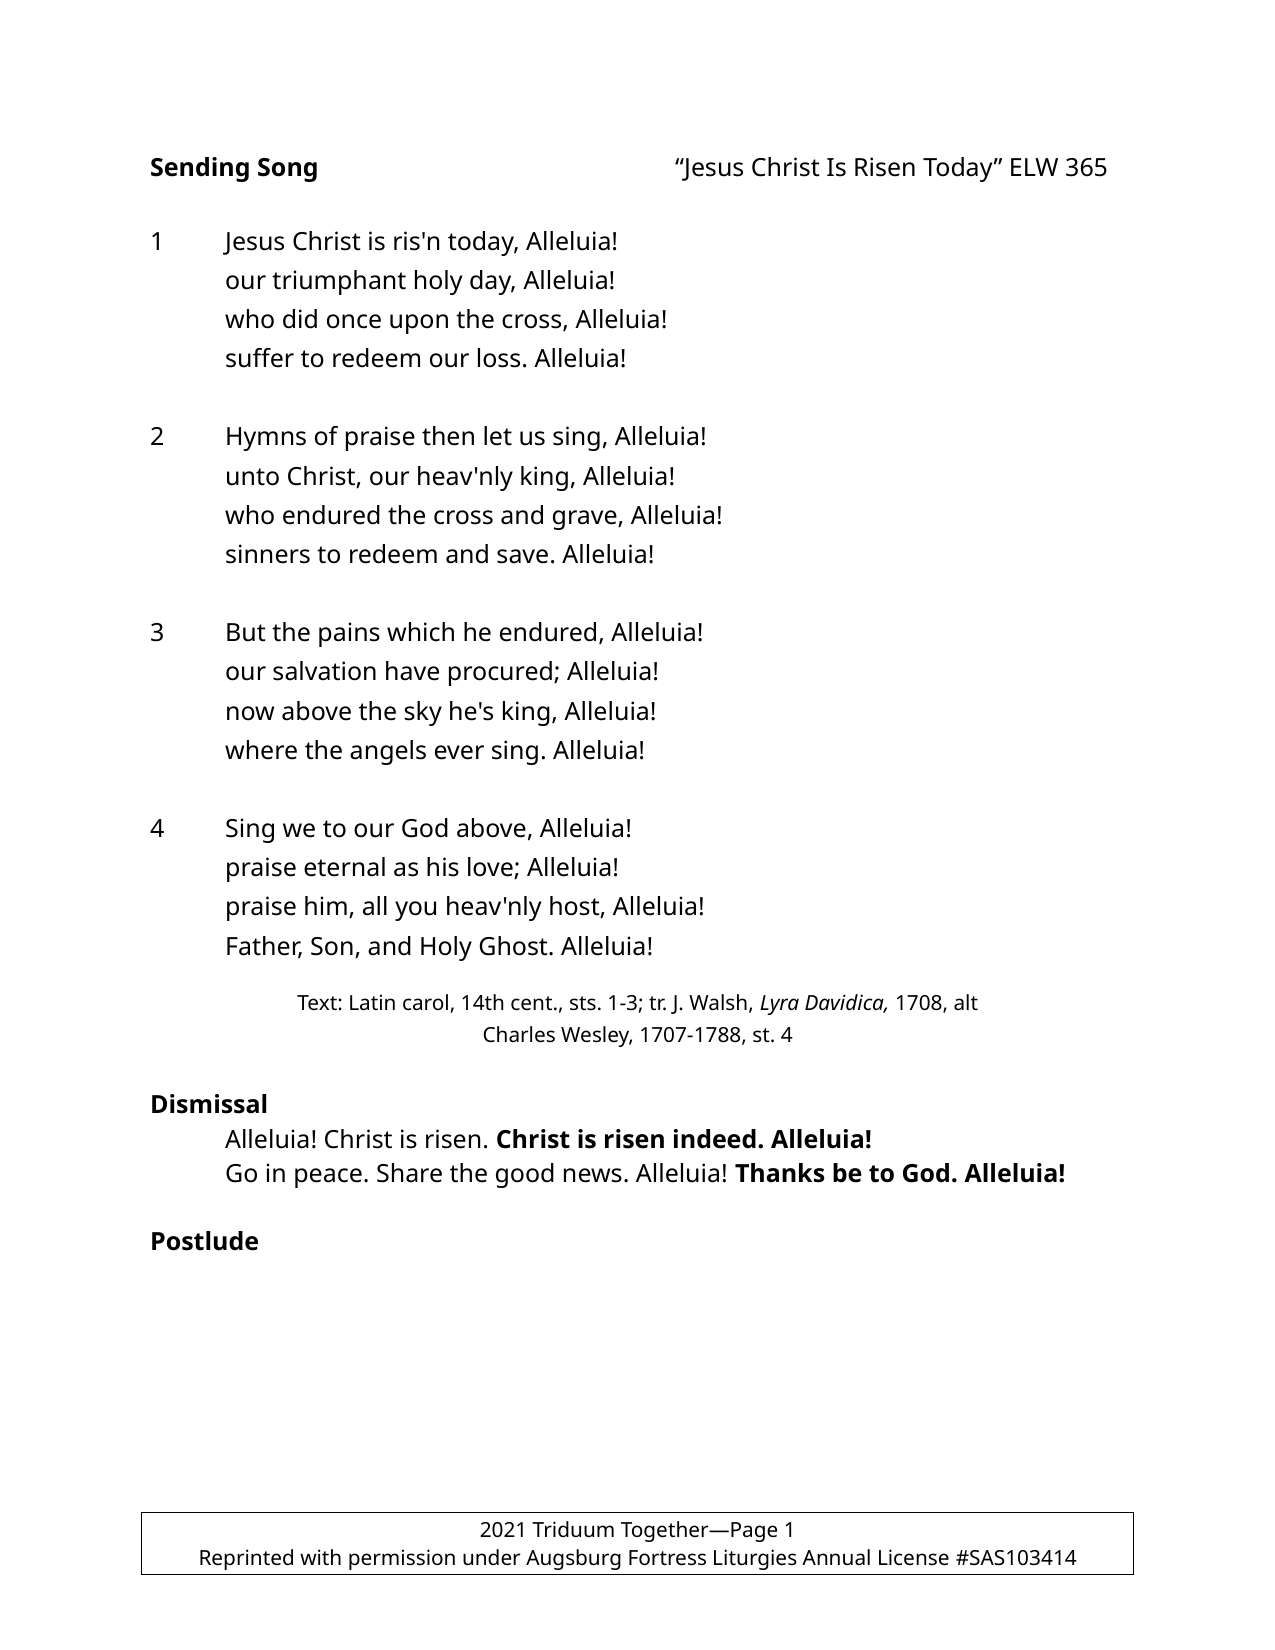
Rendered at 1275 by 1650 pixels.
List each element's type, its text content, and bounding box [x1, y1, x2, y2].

text our triumphant holy day, Alleluia! [150, 262, 1125, 296]
text 2 Hymns of praise then let us sing, Alleluia! [150, 419, 1125, 453]
text 1 Jesus Christ is ris'n today, Alleluia! [150, 223, 1125, 257]
text Charles Wesley, 1707-1788, st. 4 [150, 1021, 1125, 1049]
text praise him, all you heav'nly host, Alleluia! [150, 889, 1125, 923]
text Go in peace. Share the good news. Alleluia! Thanks be to God. Alleluia! [225, 1155, 1125, 1189]
text now above the sky he's king, Alleluia! [150, 693, 1125, 727]
text Text: Latin carol, 14th cent., sts. 1-3; tr. J. Walsh, Lyra Davidica, 1708, alt [150, 988, 1125, 1016]
text where the angels ever sing. Alleluia! [150, 732, 1125, 766]
text 3 But the pains which he endured, Alleluia! [150, 615, 1125, 649]
text Father, Son, and Holy Ghost. Alleluia! [150, 928, 1125, 962]
text our salvation have procured; Alleluia! [150, 654, 1125, 688]
text unto Christ, our heav'nly king, Alleluia! [150, 458, 1125, 492]
text praise eternal as his love; Alleluia! [150, 850, 1125, 884]
text Postlude [150, 1223, 1125, 1257]
text Sending Song “Jesus Christ Is Risen Today” ELW 365 [150, 150, 1125, 184]
text Alleluia! Christ is risen. Christ is risen indeed. Alleluia! [225, 1121, 1125, 1155]
text who did once upon the cross, Alleluia! [150, 302, 1125, 336]
text Dismissal [150, 1087, 1125, 1121]
text who endured the cross and grave, Alleluia! [150, 497, 1125, 531]
text 4 Sing we to our God above, Alleluia! [150, 811, 1125, 845]
text suffer to redeem our loss. Alleluia! [150, 341, 1125, 375]
text sinners to redeem and save. Alleluia! [150, 537, 1125, 571]
